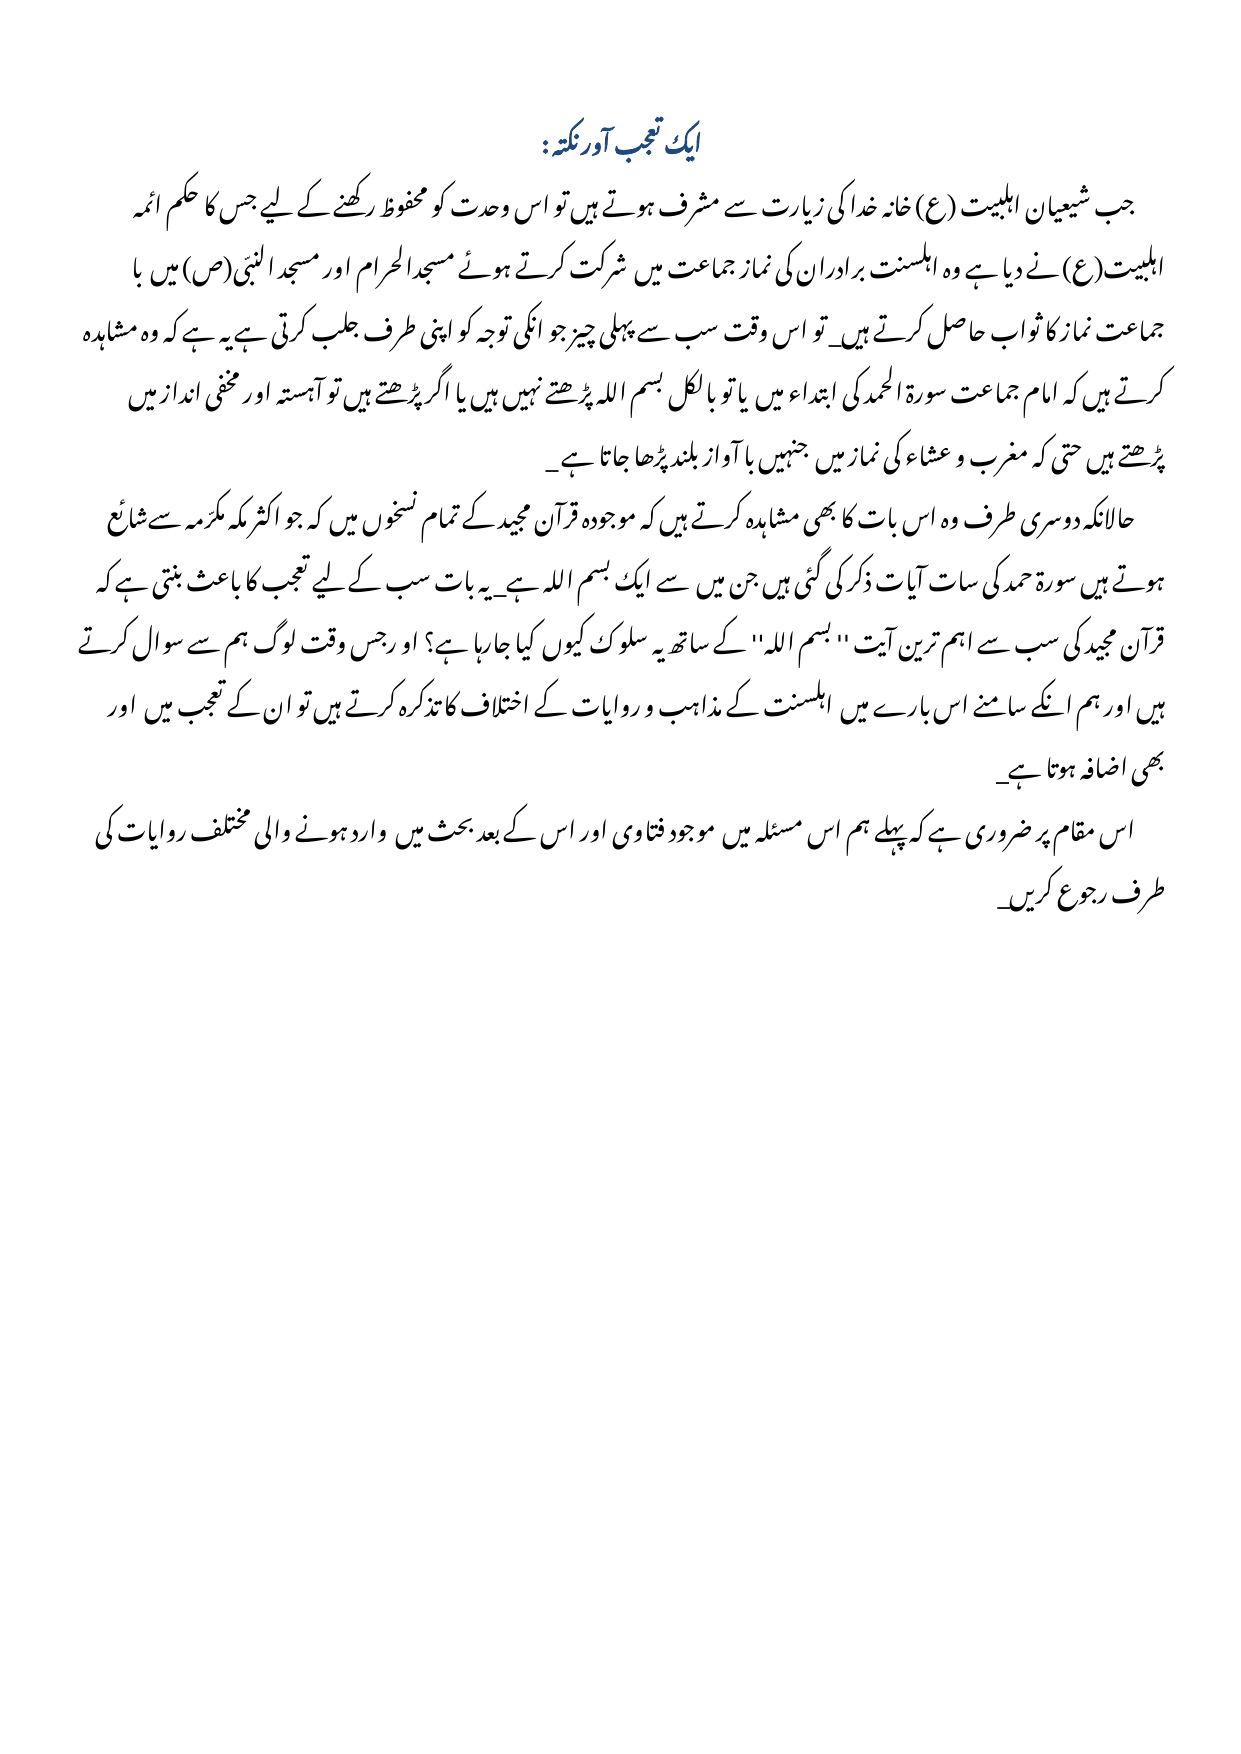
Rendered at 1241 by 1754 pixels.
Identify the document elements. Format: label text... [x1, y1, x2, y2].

text حالانکہ دوسری طرف وہ اس بات کا بھی مشاہدہ کرتے ہیں کہ موجودہ قرآن مجید کے تمام نسخوں میں کہ جو اکثر مکہ مکرّمہ سےشائع ہوتے ہیں سورة حمد کی سات آیات ذکر کی گئی ہیں جن میں سے ایک بسم اللہ ہے_ یہ بات سب کے لیے تعجب کا باعث بنتی ہے کہ قرآن مجید کی سب سے اہم ترین آیت '' بسم اللہ'' کے ساتھ یہ سلوک کیوں کیا جارہا ہے؟ او رجس وقت لوگ ہم سے سوال کرتے ہیں اور ہم انکے سامنے اس بارے میں اہلسنت کے مذاہب و روایات کے اختلاف کا تذکرہ کرتے ہیں تو ان کے تعجب میں اور بھی اضافہ ہوتا ہے_ [75, 481, 1165, 794]
text جب شیعیان اہلبیت (ع) خانہ خدا کی زیارت سے مشرف ہوتے ہیں تو اس وحدت کو محفوظ رکھنے کے لیے جس کا حکم ائمہ اہلبیت(ع) نے دیا ہے وہ اہلسنت برادران کی نماز جماعت میں شرکت کرتے ہوئے مسجدالحرام اور مسجد النبّی(ص) میں با جماعت نماز کا ثواب حاصل کرتے ہیں_ تو اس وقت سب سے پہلی چیز جو انکی توجہ کو اپنی طرف جلب کرتی ہے یہ ہے کہ وہ مشاہدہ کرتے ہیں کہ امام جماعت سورة الحمد کی ابتداء میں یا تو بالکل بسم اللہ پڑھتے نہیں ہیں یا اگر پڑھتے ہیں تو آہستہ اور مخفی انداز میں پڑھتے ہیں حتی کہ مغرب و عشاء کی نماز میں جنہیں با آواز بلندپڑھا جاتا ہے _ [75, 169, 1165, 481]
text اس مقام پر ضروری ہے کہ پہلے ہم اس مسئلہ میں موجود فتاوی اور اس کے بعد بحث میں وارد ہونے والی مختلف روایات کی طرف رجوع کریں_ [75, 794, 1165, 919]
subtitle ایک تعجب آور نکتہ : [75, 106, 1165, 169]
